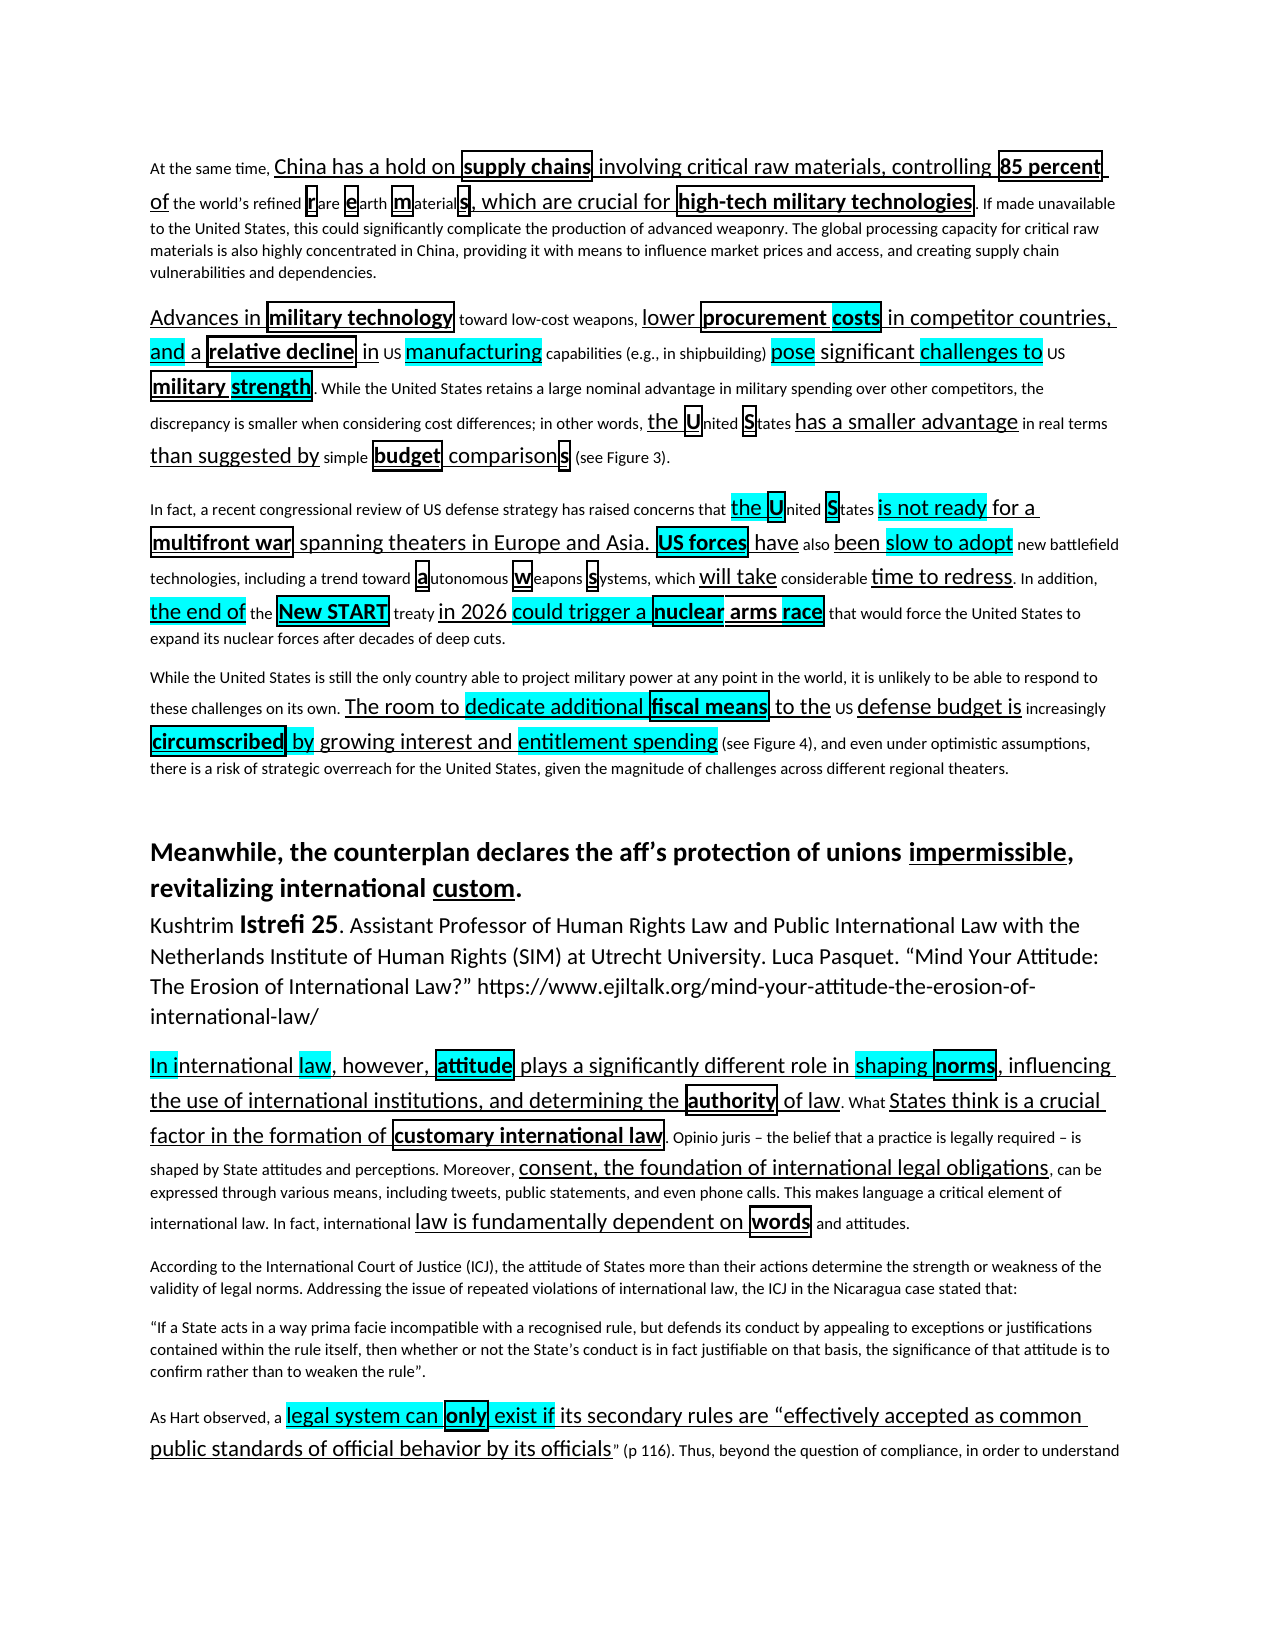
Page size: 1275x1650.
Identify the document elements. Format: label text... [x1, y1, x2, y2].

text In international law, however, attitude plays a significantly different role in shaping norms, influencing the use of international institutions, and determining the authority of law. What States think is a crucial factor in the formation of customary international law. Opinio juris – the belief that a practice is legally required – is shaped by State attitudes and perceptions. Moreover, consent, the foundation of international legal obligations, can be expressed through various means, including tweets, public statements, and even phone calls. This makes language a critical element of international law. In fact, international law is fundamentally dependent on words and attitudes. [150, 1049, 1125, 1238]
text Advances in military technology toward low-cost weapons, lower procurement costs in competitor countries, and a relative decline in US manufacturing capabilities (e.g., in shipbuilding) pose significant challenges to US military strength. While the United States retains a large nominal advantage in military spending over other competitors, the discrepancy is smaller when considering cost differences; in other words, the United States has a smaller advantage in real terms than suggested by simple budget comparisons (see Figure 3). [150, 301, 1125, 472]
text At the same time, China has a hold on supply chains involving critical raw materials, controlling 85 percent of the world’s refined rare earth materials, which are crucial for high-tech military technologies. If made unavailable to the United States, this could significantly complicate the production of advanced weaponry. The global processing capacity for critical raw materials is also highly concentrated in China, providing it with means to influence market prices and access, and creating supply chain vulnerabilities and dependencies. [150, 150, 1125, 282]
text According to the International Court of Justice (ICJ), the attitude of States more than their actions determine the strength or weakness of the validity of legal norms. Addressing the issue of repeated violations of international law, the ICJ in the Nicaragua case stated that: [150, 1257, 1125, 1299]
text Kushtrim Istrefi 25. Assistant Professor of Human Rights Law and Public International Law with the Netherlands Institute of Human Rights (SIM) at Utrecht University. Luca Pasquet. “Mind Your Attitude: The Erosion of International Law?” https://www.ejiltalk.org/mind-your-attitude-the-erosion-of-international-law/ [150, 907, 1125, 1030]
text While the United States is still the only country able to project military power at any point in the world, it is unlikely to be able to respond to these challenges on its own. The room to dedicate additional fiscal means to the US defense budget is increasingly circumscribed by growing interest and entitlement spending (see Figure 4), and even under optimistic assumptions, there is a risk of strategic overreach for the United States, given the magnitude of challenges across different regional theaters. [150, 667, 1125, 779]
text “If a State acts in a way prima facie incompatible with a recognised rule, but defends its conduct by appealing to exceptions or justifications contained within the rule itself, then whether or not the State’s conduct is in fact justifiable on that basis, the significance of that attitude is to confirm rather than to weaken the rule”. [150, 1317, 1125, 1381]
subtitle Meanwhile, the counterplan declares the aff’s protection of unions impermissible, revitalizing international custom. [150, 836, 1125, 904]
text In fact, a recent congressional review of US defense strategy has raised concerns that the United States is not ready for a multifront war spanning theaters in Europe and Asia. US forces have also been slow to adopt new battlefield technologies, including a trend toward autonomous weapons systems, which will take considerable time to redress. In addition, the end of the New START treaty in 2026 could trigger a nuclear arms race that would force the United States to expand its nuclear forces after decades of deep cuts. [150, 491, 1125, 649]
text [150, 1399, 1125, 1462]
